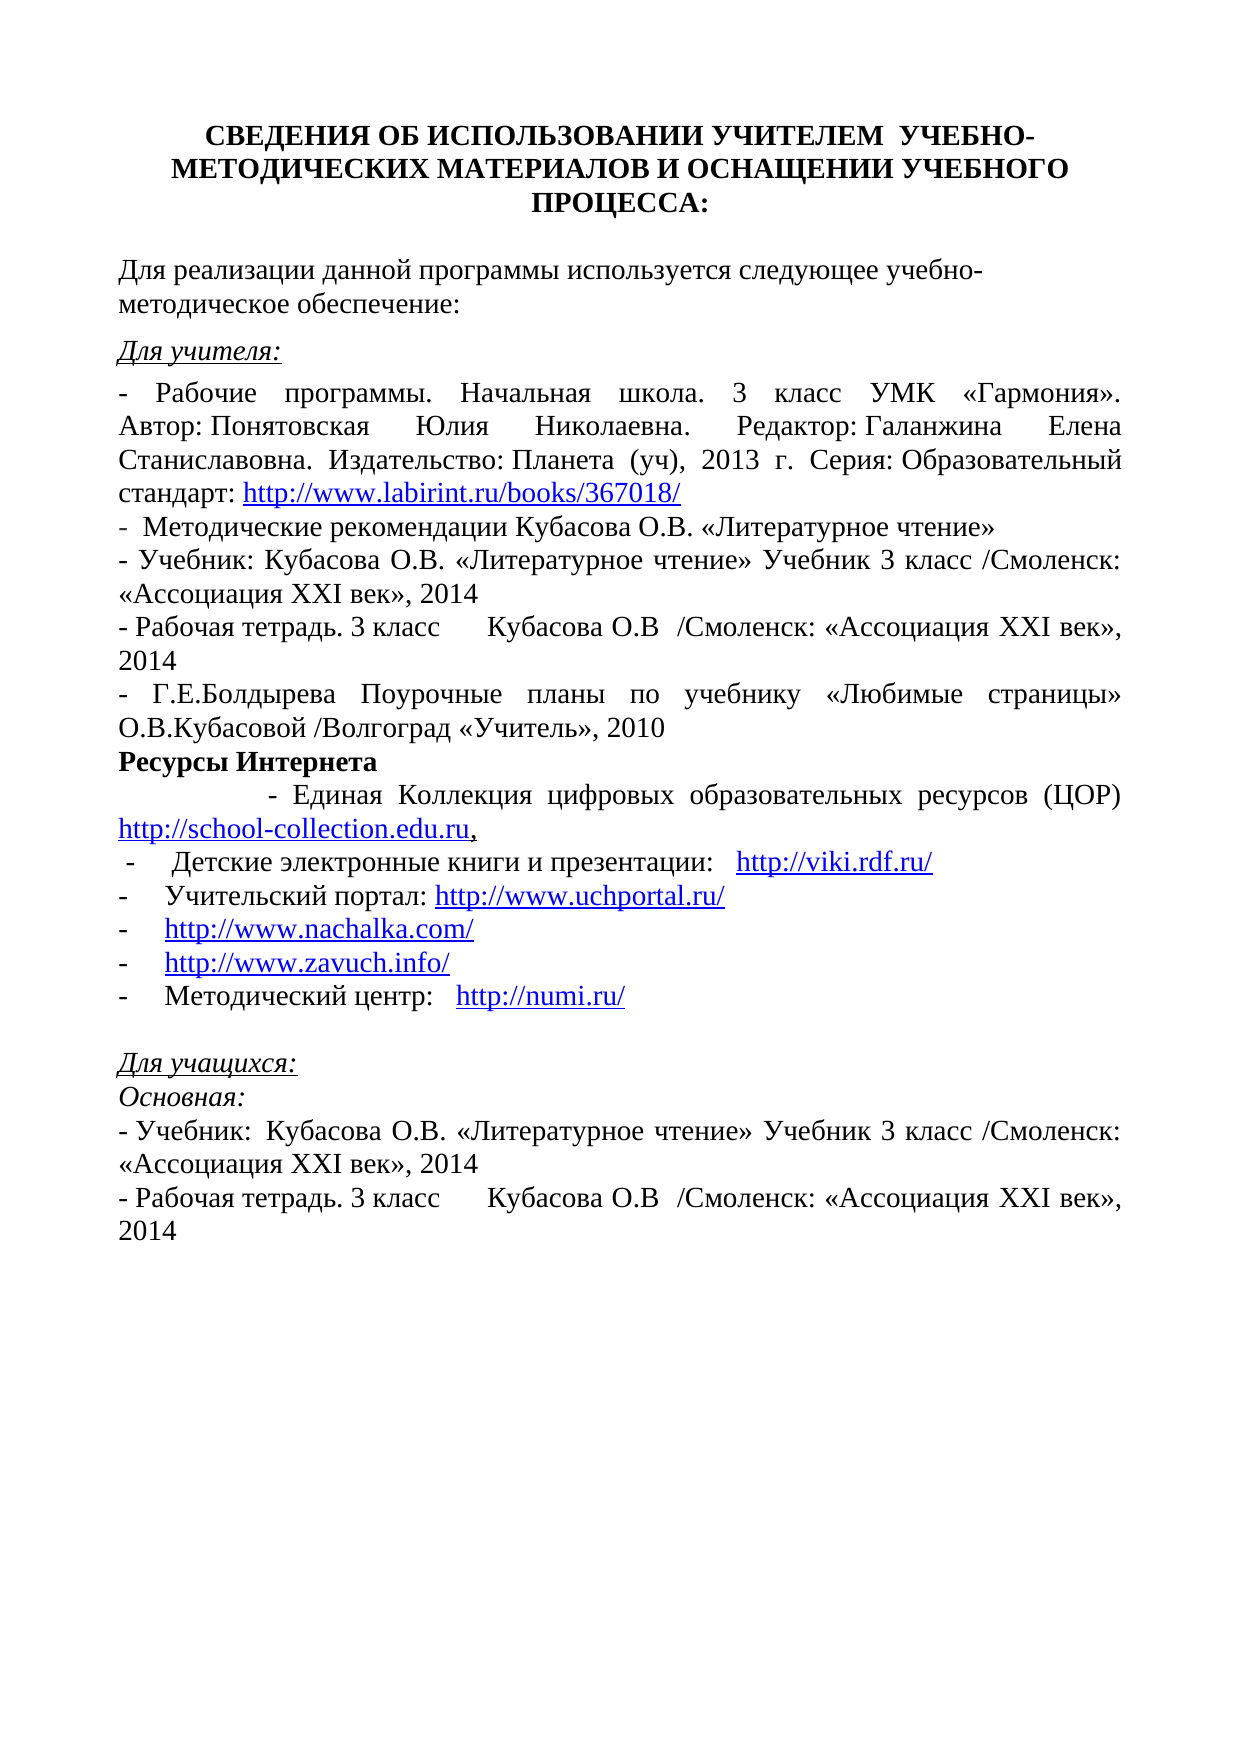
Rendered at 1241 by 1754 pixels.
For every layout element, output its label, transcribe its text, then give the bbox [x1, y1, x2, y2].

text - Единая Коллекция цифровых образовательных ресурсов (ЦОР) http://school-collection.edu.ru, [118, 777, 1123, 844]
text - http://www.nachalka.com/ [118, 911, 1123, 945]
text - Рабочая тетрадь. 3 класс Кубасова О.В /Смоленск: «Ассоциация XXI век», 2014 [118, 1180, 1122, 1247]
text - Методические рекомендации Кубасова О.В. «Литературное чтение» [515, 509, 1122, 542]
text Для учащихся: [118, 1046, 1122, 1079]
text - Учебник: Кубасова О.В. «Литературное чтение» Учебник 3 класс /Смоленск: «Ассоциация XXI век», 2014 [118, 1113, 1122, 1180]
text СВЕДЕНИЯ ОБ ИСПОЛЬЗОВАНИИ УЧИТЕЛЕМ УЧЕБНО-МЕТОДИЧЕСКИХ МАТЕРИАЛОВ И ОСНАЩЕНИИ УЧЕБНОГО ПРОЦЕССА: [118, 118, 1122, 219]
text - Методический центр: http://numi.ru/ [118, 978, 1123, 1012]
text - Рабочая тетрадь. 3 класс Кубасова О.В /Смоленск: «Ассоциация XXI век», 2014 [118, 609, 1122, 677]
text Ресурсы Интернета [118, 744, 1123, 777]
text - Г.Е.Болдырева Поурочные планы по учебнику «Любимые страницы» О.В.Кубасовой /Волгоград «Учитель», 2010 [118, 677, 1123, 744]
text Для учителя: [118, 333, 1122, 367]
text - Рабочие программы. Начальная школа. 3 класс УМК «Гармония». Автор: Понятовская Юлия Николаевна. Редактор: Галанжина Елена Станиславовна. Издательство: Планета (уч), 2013 г. Серия: Образовательный стандарт: http://www.labirint.ru/books/367018/ [118, 375, 1122, 509]
text - http://www.zavuch.info/ [118, 945, 1123, 978]
text - Учительский портал: http://www.uchportal.ru/ [118, 878, 1123, 911]
text - Учебник: Кубасова О.В. «Литературное чтение» Учебник 3 класс /Смоленск: «Ассоциация XXI век», 2014 [118, 542, 1122, 609]
text - Детские электронные книги и презентации: http://viki.rdf.ru/ [118, 844, 1123, 878]
text Для реализации данной программы используется следующее учебно-методическое обеспечение: [118, 252, 1122, 319]
text Основная: [118, 1079, 1123, 1113]
